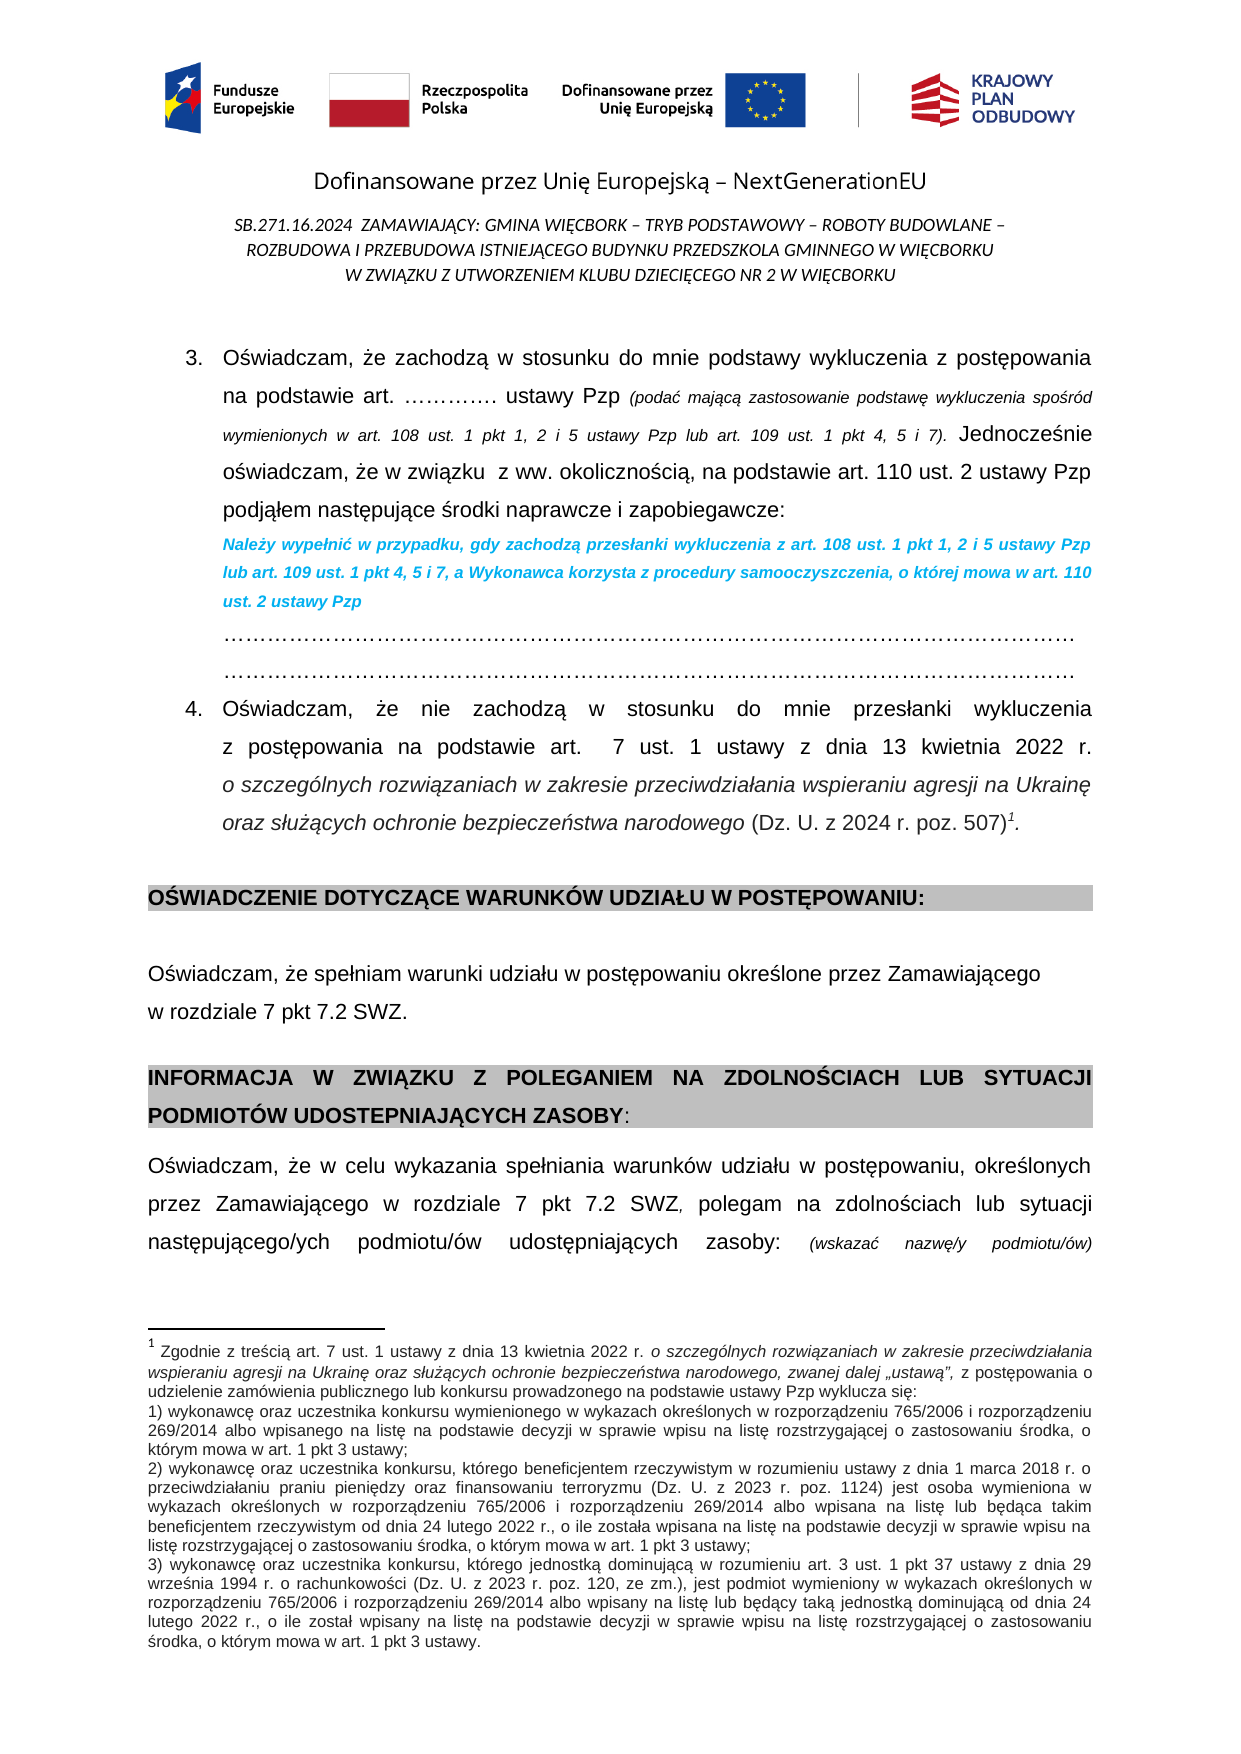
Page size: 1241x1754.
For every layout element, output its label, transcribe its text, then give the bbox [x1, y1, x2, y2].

picture [147, 44, 1093, 212]
list Należy wypełnić w przypadku, gdy zachodzą przesłanki wykluczenia z art. 108 ust. 1 pkt 1, 2 i 5 ustawy Pzp lub art. 109 ust. 1 pkt 4, 5 i 7, a Wykonawca korzysta z procedury samooczyszczenia, o której mowa w art. 110 ust. 2 ustawy Pzp [223, 534, 1093, 611]
text w rozdziale 7 pkt 7.2 SWZ. [148, 999, 1093, 1024]
text OŚWIADCZENIE DOTYCZĄCE WARUNKÓW UDZIAŁU W POSTĘPOWANIU: [148, 885, 1093, 911]
text Oświadczam, że spełniam warunki udziału w postępowaniu określone przez Zamawiającego [148, 961, 1093, 986]
list Oświadczam, że zachodzą w stosunku do mnie podstawy wykluczenia z postępowania na podstawie art. …………. ustawy Pzp (podać mającą zastosowanie podstawę wykluczenia spośród wymienionych w art. 108 ust. 1 pkt 1, 2 i 5 ustawy Pzp lub art. 109 ust. 1 pkt 4, 5 i 7). Jednocześnie oświadczam, że w związku z ww. okolicznością, na podstawie art. 110 ust. 2 ustawy Pzp podjąłem następujące środki naprawcze i zapobiegawcze: [185, 345, 1093, 522]
list Oświadczam, że nie zachodzą w stosunku do mnie przesłanki wykluczenia z postępowania na podstawie art. 7 ust. 1 ustawy z dnia 13 kwietnia 2022 r. o szczególnych rozwiązaniach w zakresie przeciwdziałania wspieraniu agresji na Ukrainę oraz służących ochronie bezpieczeństwa narodowego (Dz. U. z 2024 r. poz. 507). [185, 696, 1093, 835]
list ……………………………………………………………………………………………………………………………………………………………………………………………………………… [223, 621, 1093, 684]
text INFORMACJA W ZWIĄZKU Z POLEGANIEM NA ZDOLNOŚCIACH LUB SYTUACJI PODMIOTÓW UDOSTEPNIAJĄCYCH ZASOBY: [148, 1065, 1093, 1128]
